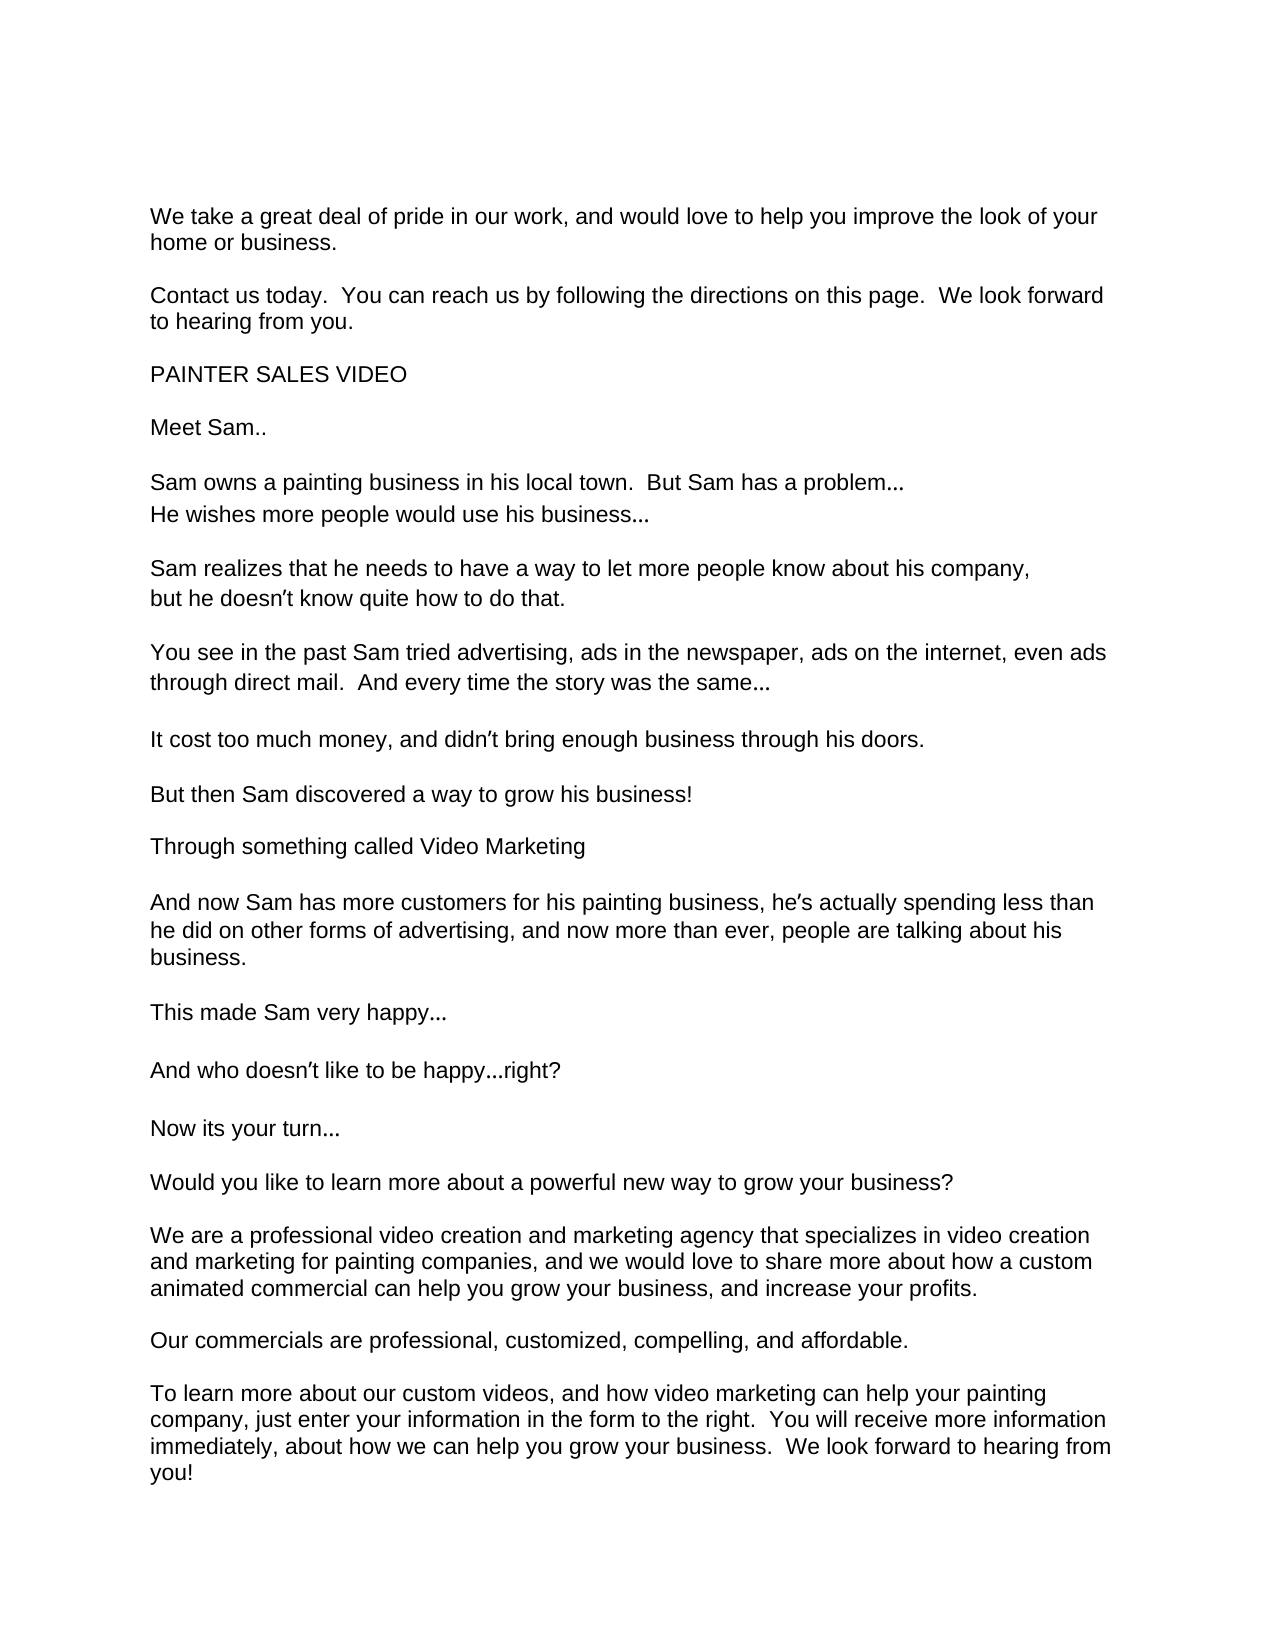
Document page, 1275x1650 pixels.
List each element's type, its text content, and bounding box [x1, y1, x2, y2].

text Sam realizes that he needs to have a way to let more people know about his company, [150, 555, 1125, 581]
text Through something called Video Marketing [150, 833, 1125, 860]
text And who doesn’t like to be happy…right? [150, 1054, 1125, 1085]
text It cost too much money, and didn’t bring enough business through his doors. [150, 723, 1125, 754]
text Would you like to learn more about a powerful new way to grow your business? [150, 1169, 1125, 1196]
text To learn more about our custom videos, and how video marketing can help your painting company, just enter your information in the form to the right. You will receive more information immediately, about how we can help you grow your business. We look forward to hearing from you! [150, 1380, 1125, 1485]
text We are a professional video creation and marketing agency that specializes in video creation and marketing for painting companies, and we would love to share more about how a custom animated commercial can help you grow your business, and increase your profits. [150, 1222, 1125, 1301]
text Contact us today. You can reach us by following the directions on this page. We look forward to hearing from you. [150, 282, 1125, 334]
text PAINTER SALES VIDEO [150, 361, 1125, 387]
text You see in the past Sam tried advertising, ads in the newspaper, ads on the internet, even ads through direct mail. And every time the story was the same… [150, 639, 1125, 697]
text We take a great deal of pride in our work, and would love to help you improve the look of your home or business. [150, 203, 1125, 255]
text Sam owns a painting business in his local town. But Sam has a problem… [150, 466, 1125, 497]
text Our commercials are professional, customized, compelling, and affordable. [150, 1327, 1125, 1354]
text He wishes more people would use his business… [150, 497, 1125, 529]
text This made Sam very happy… [150, 996, 1125, 1028]
text Meet Sam.. [150, 413, 1125, 440]
text But then Sam discovered a way to grow his business! [150, 781, 1125, 807]
text Now its your turn… [150, 1112, 1125, 1143]
text but he doesn’t know quite how to do that. [150, 581, 1125, 613]
text And now Sam has more customers for his painting business, he’s actually spending less than he did on other forms of advertising, and now more than ever, people are talking about his business. [150, 886, 1125, 970]
